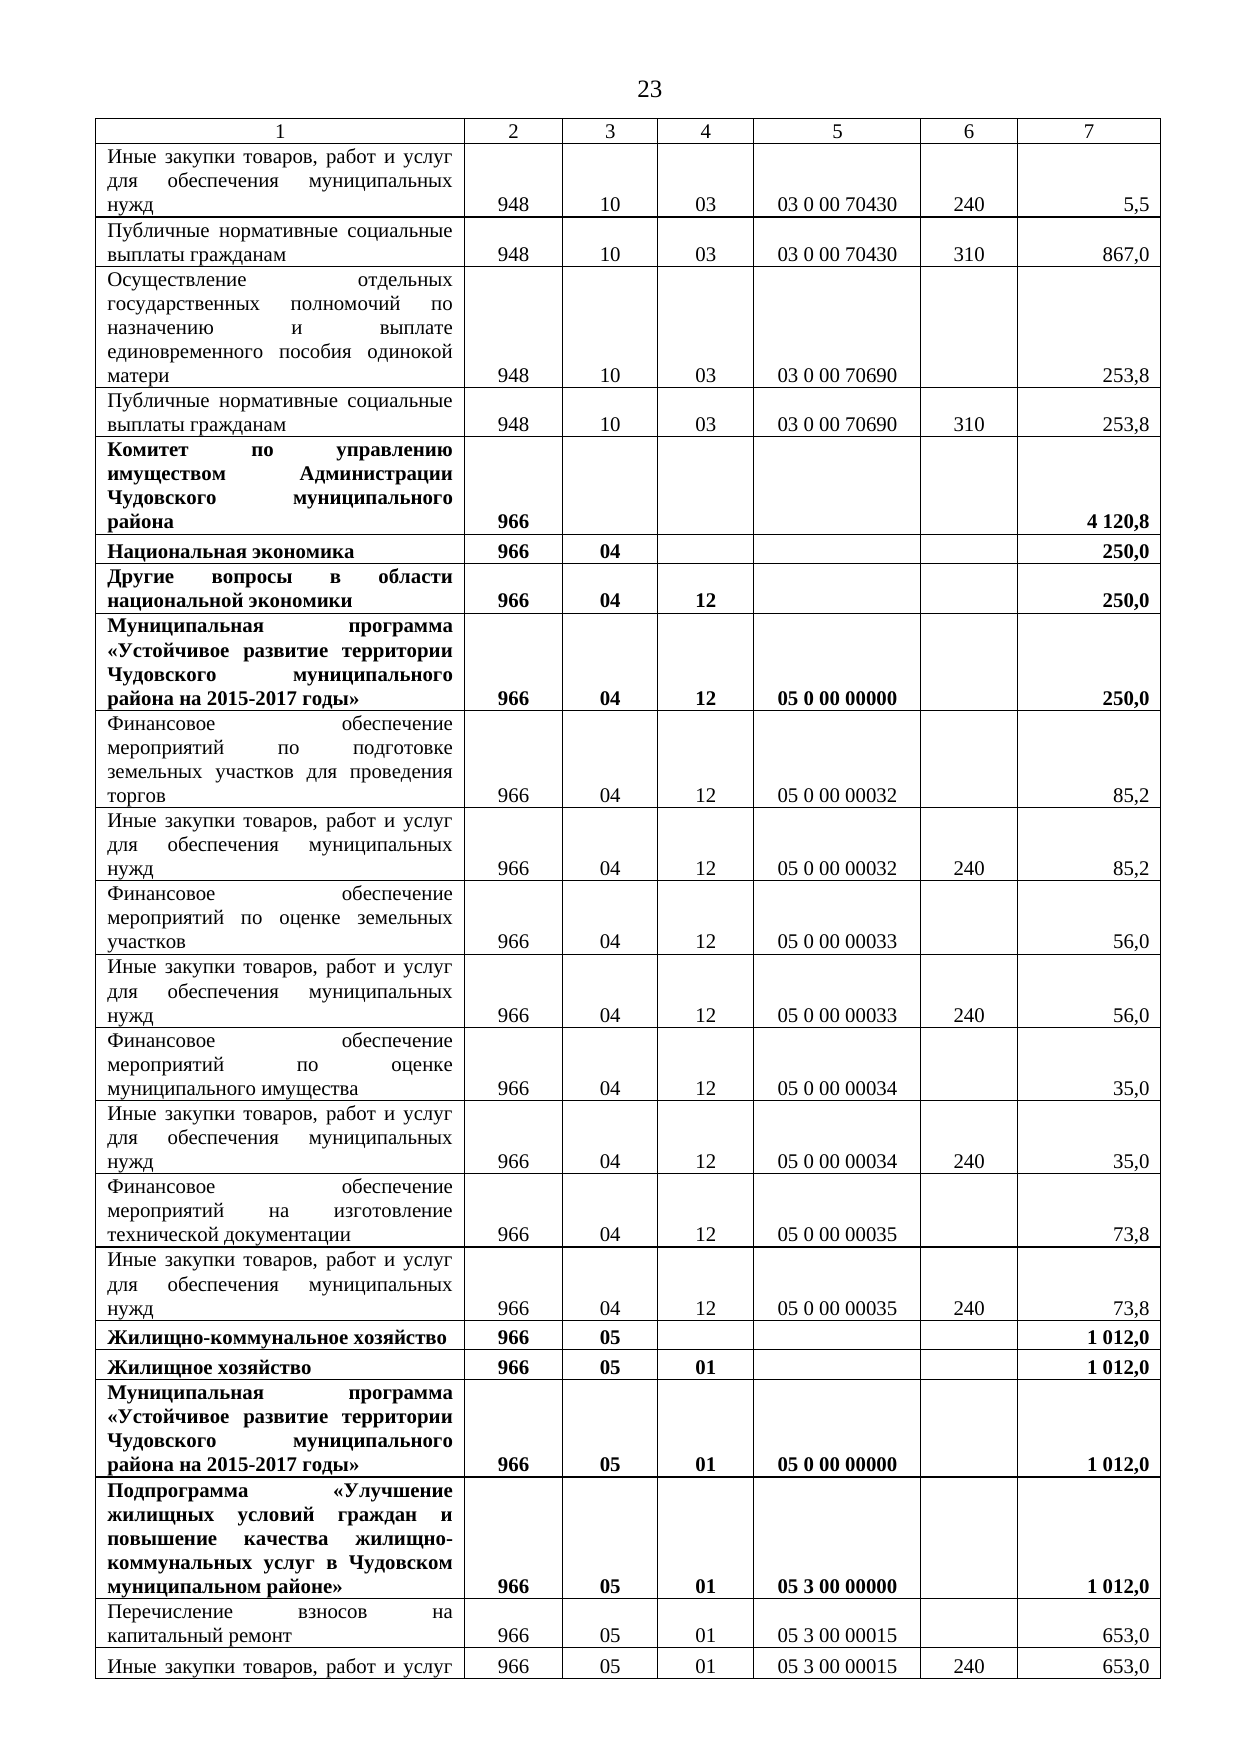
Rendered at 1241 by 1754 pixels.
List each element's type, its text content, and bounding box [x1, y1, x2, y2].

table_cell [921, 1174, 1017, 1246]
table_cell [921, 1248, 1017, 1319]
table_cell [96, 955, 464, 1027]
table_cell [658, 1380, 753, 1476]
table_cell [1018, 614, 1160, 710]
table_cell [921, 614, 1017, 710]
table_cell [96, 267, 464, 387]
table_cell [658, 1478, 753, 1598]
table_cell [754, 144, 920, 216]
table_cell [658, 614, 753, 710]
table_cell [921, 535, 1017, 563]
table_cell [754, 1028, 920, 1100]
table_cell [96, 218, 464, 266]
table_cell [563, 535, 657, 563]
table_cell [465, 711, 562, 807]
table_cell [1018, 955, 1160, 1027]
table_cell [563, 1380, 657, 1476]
table_header 3 [563, 119, 657, 143]
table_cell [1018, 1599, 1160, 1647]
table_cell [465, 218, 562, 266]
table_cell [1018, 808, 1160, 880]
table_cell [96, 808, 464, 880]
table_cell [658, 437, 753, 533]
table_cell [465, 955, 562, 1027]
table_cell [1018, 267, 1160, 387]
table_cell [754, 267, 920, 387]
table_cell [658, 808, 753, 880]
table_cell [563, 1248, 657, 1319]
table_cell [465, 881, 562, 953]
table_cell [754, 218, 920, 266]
table_header 4 [658, 119, 753, 143]
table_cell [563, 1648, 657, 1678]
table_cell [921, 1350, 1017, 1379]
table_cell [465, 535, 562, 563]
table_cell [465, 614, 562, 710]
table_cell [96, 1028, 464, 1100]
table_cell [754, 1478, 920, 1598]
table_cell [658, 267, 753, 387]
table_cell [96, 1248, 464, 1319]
table_header 2 [465, 119, 562, 143]
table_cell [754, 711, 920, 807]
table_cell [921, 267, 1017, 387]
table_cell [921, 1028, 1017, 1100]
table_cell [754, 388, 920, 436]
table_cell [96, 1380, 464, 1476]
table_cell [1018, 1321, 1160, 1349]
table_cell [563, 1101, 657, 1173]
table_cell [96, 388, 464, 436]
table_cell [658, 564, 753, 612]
table_header 6 [921, 119, 1017, 143]
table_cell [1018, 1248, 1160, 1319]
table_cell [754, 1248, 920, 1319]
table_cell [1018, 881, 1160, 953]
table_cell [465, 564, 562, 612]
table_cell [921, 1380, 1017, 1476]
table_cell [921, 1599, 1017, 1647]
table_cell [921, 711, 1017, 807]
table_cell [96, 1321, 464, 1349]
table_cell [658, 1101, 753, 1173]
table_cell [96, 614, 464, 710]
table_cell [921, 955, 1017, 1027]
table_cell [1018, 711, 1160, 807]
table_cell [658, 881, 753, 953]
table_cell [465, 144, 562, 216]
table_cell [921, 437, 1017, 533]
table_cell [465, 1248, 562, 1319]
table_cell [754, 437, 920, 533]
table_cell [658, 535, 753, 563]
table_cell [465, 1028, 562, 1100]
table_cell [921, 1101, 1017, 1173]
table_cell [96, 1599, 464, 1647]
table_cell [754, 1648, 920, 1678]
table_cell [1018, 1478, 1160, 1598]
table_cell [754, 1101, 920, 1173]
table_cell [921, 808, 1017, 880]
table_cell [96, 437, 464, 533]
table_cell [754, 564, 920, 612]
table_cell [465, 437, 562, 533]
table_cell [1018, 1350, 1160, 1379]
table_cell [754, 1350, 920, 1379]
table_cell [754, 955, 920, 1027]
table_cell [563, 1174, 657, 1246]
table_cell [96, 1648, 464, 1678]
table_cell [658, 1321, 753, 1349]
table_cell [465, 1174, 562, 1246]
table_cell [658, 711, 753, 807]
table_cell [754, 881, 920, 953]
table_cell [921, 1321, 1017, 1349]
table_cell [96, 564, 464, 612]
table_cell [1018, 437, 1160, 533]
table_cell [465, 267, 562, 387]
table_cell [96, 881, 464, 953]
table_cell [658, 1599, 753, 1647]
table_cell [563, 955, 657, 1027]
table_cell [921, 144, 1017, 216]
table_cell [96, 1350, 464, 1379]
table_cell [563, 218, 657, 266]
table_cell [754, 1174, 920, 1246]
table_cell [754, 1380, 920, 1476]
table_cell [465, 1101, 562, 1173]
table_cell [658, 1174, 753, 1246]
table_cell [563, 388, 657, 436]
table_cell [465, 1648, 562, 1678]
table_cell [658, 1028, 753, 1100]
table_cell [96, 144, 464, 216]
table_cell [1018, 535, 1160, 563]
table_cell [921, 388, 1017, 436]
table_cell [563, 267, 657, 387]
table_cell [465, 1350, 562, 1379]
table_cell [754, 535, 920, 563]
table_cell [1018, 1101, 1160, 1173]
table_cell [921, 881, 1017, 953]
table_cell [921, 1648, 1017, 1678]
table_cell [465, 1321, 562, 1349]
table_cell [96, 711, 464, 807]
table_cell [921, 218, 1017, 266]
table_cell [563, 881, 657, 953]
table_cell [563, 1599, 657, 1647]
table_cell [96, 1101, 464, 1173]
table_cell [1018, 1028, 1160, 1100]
table_header 1 [96, 119, 464, 143]
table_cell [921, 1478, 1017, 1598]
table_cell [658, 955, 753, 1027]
table_header 5 [754, 119, 920, 143]
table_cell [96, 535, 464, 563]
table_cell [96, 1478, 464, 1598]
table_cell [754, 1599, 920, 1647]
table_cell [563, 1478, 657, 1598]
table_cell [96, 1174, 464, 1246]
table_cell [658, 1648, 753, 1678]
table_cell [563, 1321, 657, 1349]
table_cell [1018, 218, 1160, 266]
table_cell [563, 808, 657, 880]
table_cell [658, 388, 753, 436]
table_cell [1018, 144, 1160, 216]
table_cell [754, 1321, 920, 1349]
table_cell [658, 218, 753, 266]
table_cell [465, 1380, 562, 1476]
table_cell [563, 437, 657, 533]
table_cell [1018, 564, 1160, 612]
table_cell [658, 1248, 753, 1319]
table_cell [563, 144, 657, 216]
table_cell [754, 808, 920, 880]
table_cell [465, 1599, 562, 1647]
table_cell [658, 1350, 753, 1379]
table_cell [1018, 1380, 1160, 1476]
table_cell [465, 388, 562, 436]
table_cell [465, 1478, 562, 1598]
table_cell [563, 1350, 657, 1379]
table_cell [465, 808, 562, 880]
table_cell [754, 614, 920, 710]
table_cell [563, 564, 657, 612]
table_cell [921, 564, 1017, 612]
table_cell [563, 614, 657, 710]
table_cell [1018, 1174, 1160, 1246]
table_header 7 [1018, 119, 1160, 143]
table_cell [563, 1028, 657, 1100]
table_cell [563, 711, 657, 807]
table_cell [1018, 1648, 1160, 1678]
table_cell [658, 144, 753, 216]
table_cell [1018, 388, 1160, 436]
